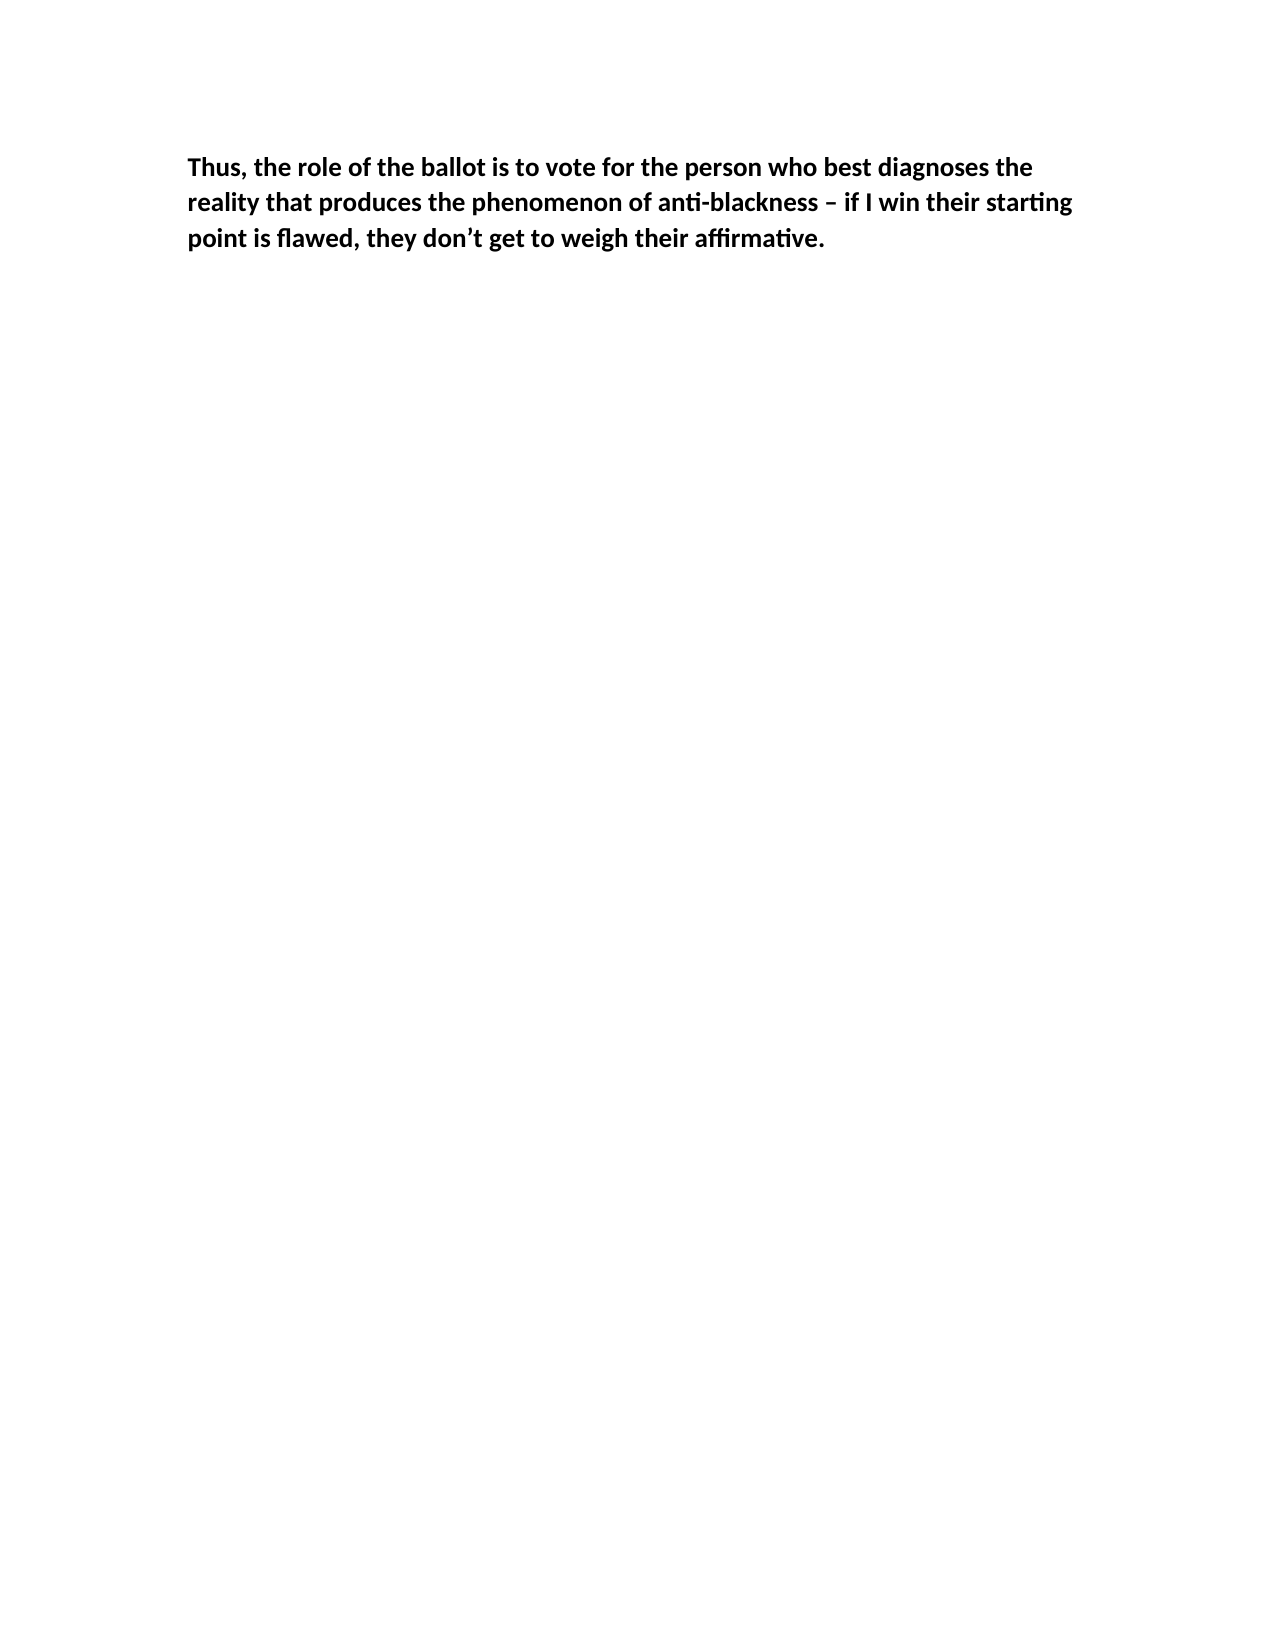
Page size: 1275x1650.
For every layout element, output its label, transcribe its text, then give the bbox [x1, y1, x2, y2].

subtitle Thus, the role of the ballot is to vote for the person who best diagnoses the reality that produces the phenomenon of anti-blackness – if I win their starting point is flawed, they don’t get to weigh their affirmative. [187, 150, 1087, 254]
